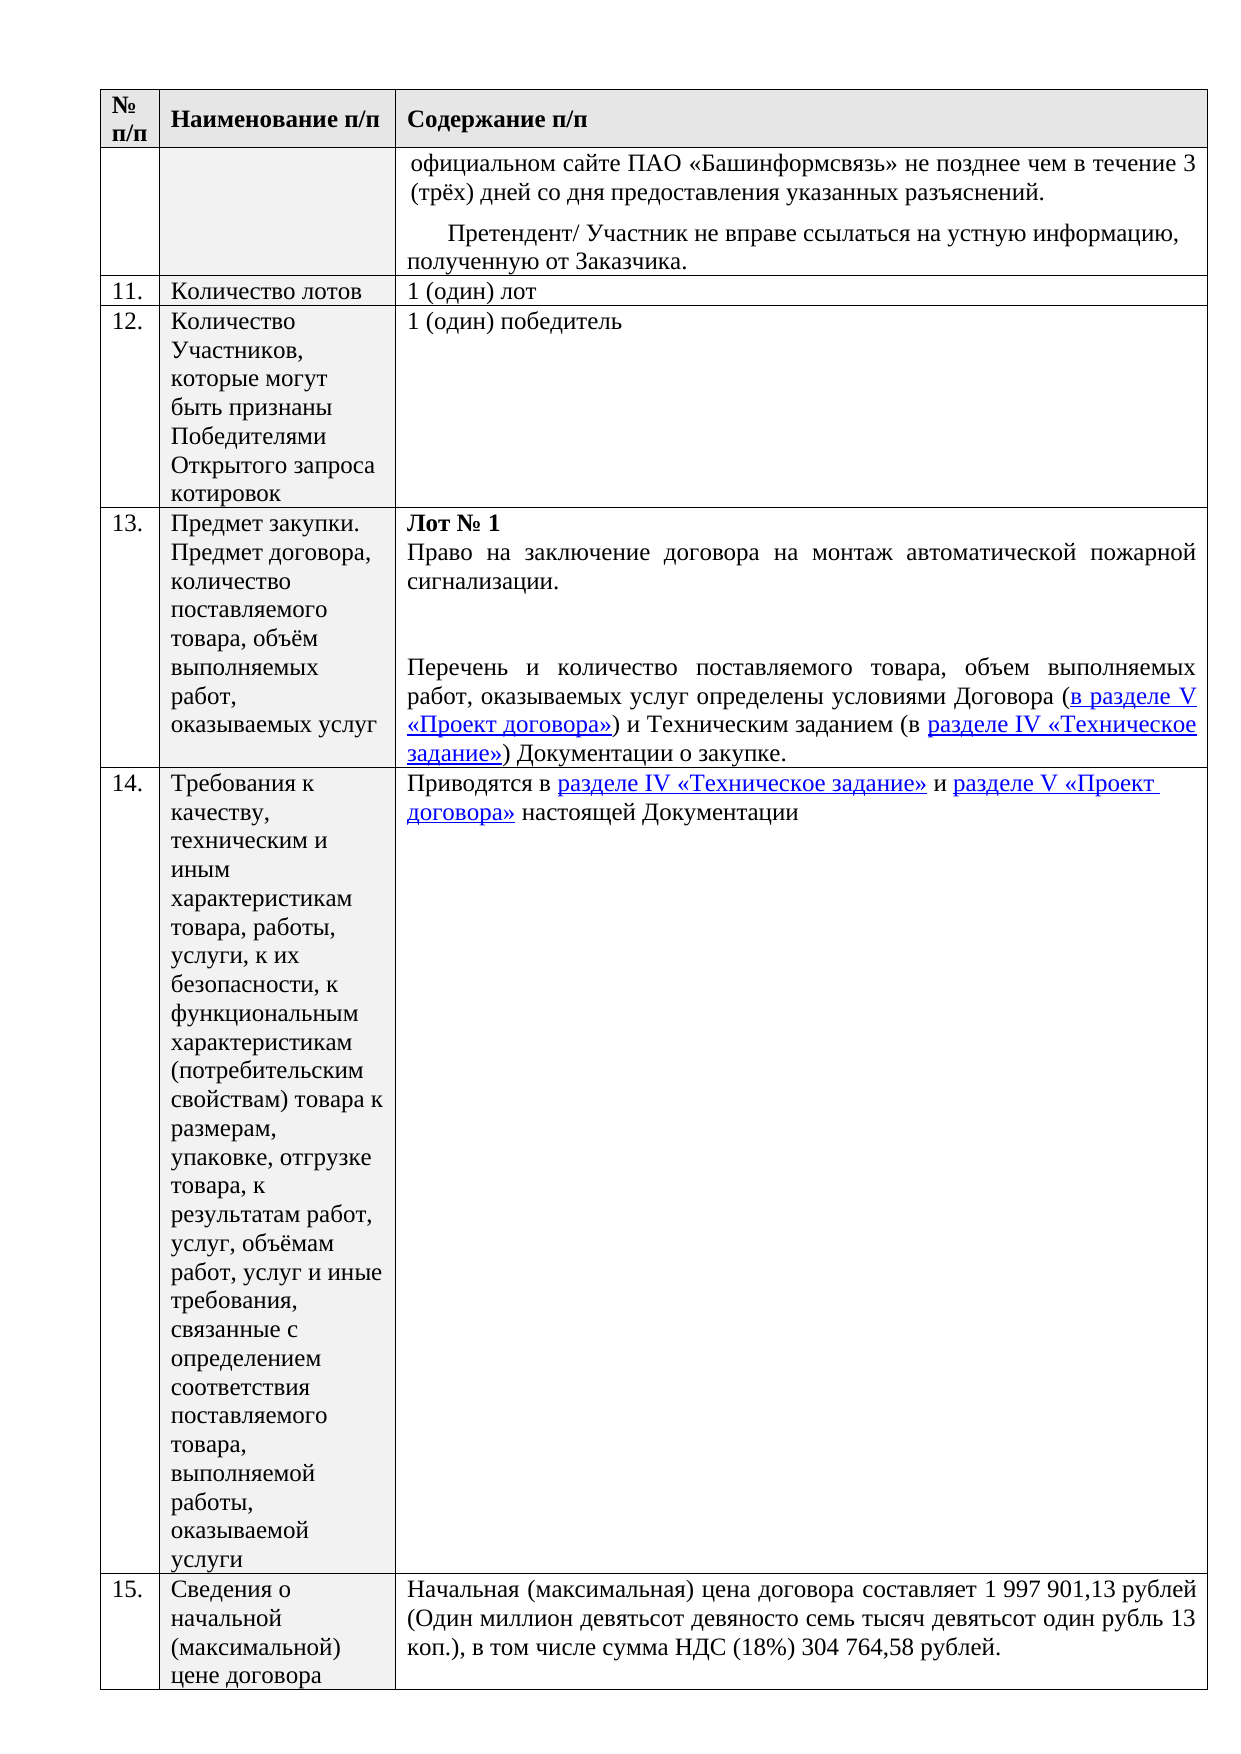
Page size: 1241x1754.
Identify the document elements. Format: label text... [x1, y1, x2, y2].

table_cell [101, 1574, 159, 1689]
table_cell Количество лотов [160, 276, 395, 305]
table_cell Требования к качеству, техническим и иным характеристикам товара, работы, услуги, к их безопасности, к функциональным характеристикам (потребительским свойствам) товара к размерам, упаковке, отгрузке товара, к результатам работ, услуг, объёмам работ, услуг и иные требования, связанные с определением соответствия поставляемого товара, выполняемой работы, оказываемой услуги [160, 768, 395, 1573]
table_header Наименование п/п [160, 90, 395, 147]
table_cell [101, 276, 159, 305]
table_cell [101, 148, 159, 275]
table_header № п/п [101, 90, 159, 147]
table_cell 1 (один) лот [396, 276, 1207, 305]
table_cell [396, 1574, 1207, 1689]
table_cell Количество Участников, которые могут быть признаны Победителями Открытого запроса котировок [160, 306, 395, 507]
table_header Содержание п/п [396, 90, 1207, 147]
table_cell Предмет закупки. Предмет договора, количество поставляемого товара, объём выполняемых работ, оказываемых услуг [160, 508, 395, 767]
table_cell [160, 1574, 395, 1689]
table_cell 1 (один) победитель [396, 306, 1207, 507]
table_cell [160, 148, 395, 275]
table_cell [101, 768, 159, 1573]
table_cell [101, 306, 159, 507]
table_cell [396, 148, 1207, 275]
table_cell Лот № 1 Право на заключение договора на монтаж автоматической пожарной сигнализации. Перечень и количество поставляемого товара, объем выполняемых работ, оказываемых услуг определены условиями Договора (в разделе V «Проект договора») и Техническим заданием (в разделе IV «Техническое задание») Документации о закупке. [396, 508, 1207, 767]
table_cell Приводятся в разделе IV «Техническое задание» и разделе V «Проект договора» настоящей Документации [396, 768, 1207, 1573]
table_cell [101, 508, 159, 767]
